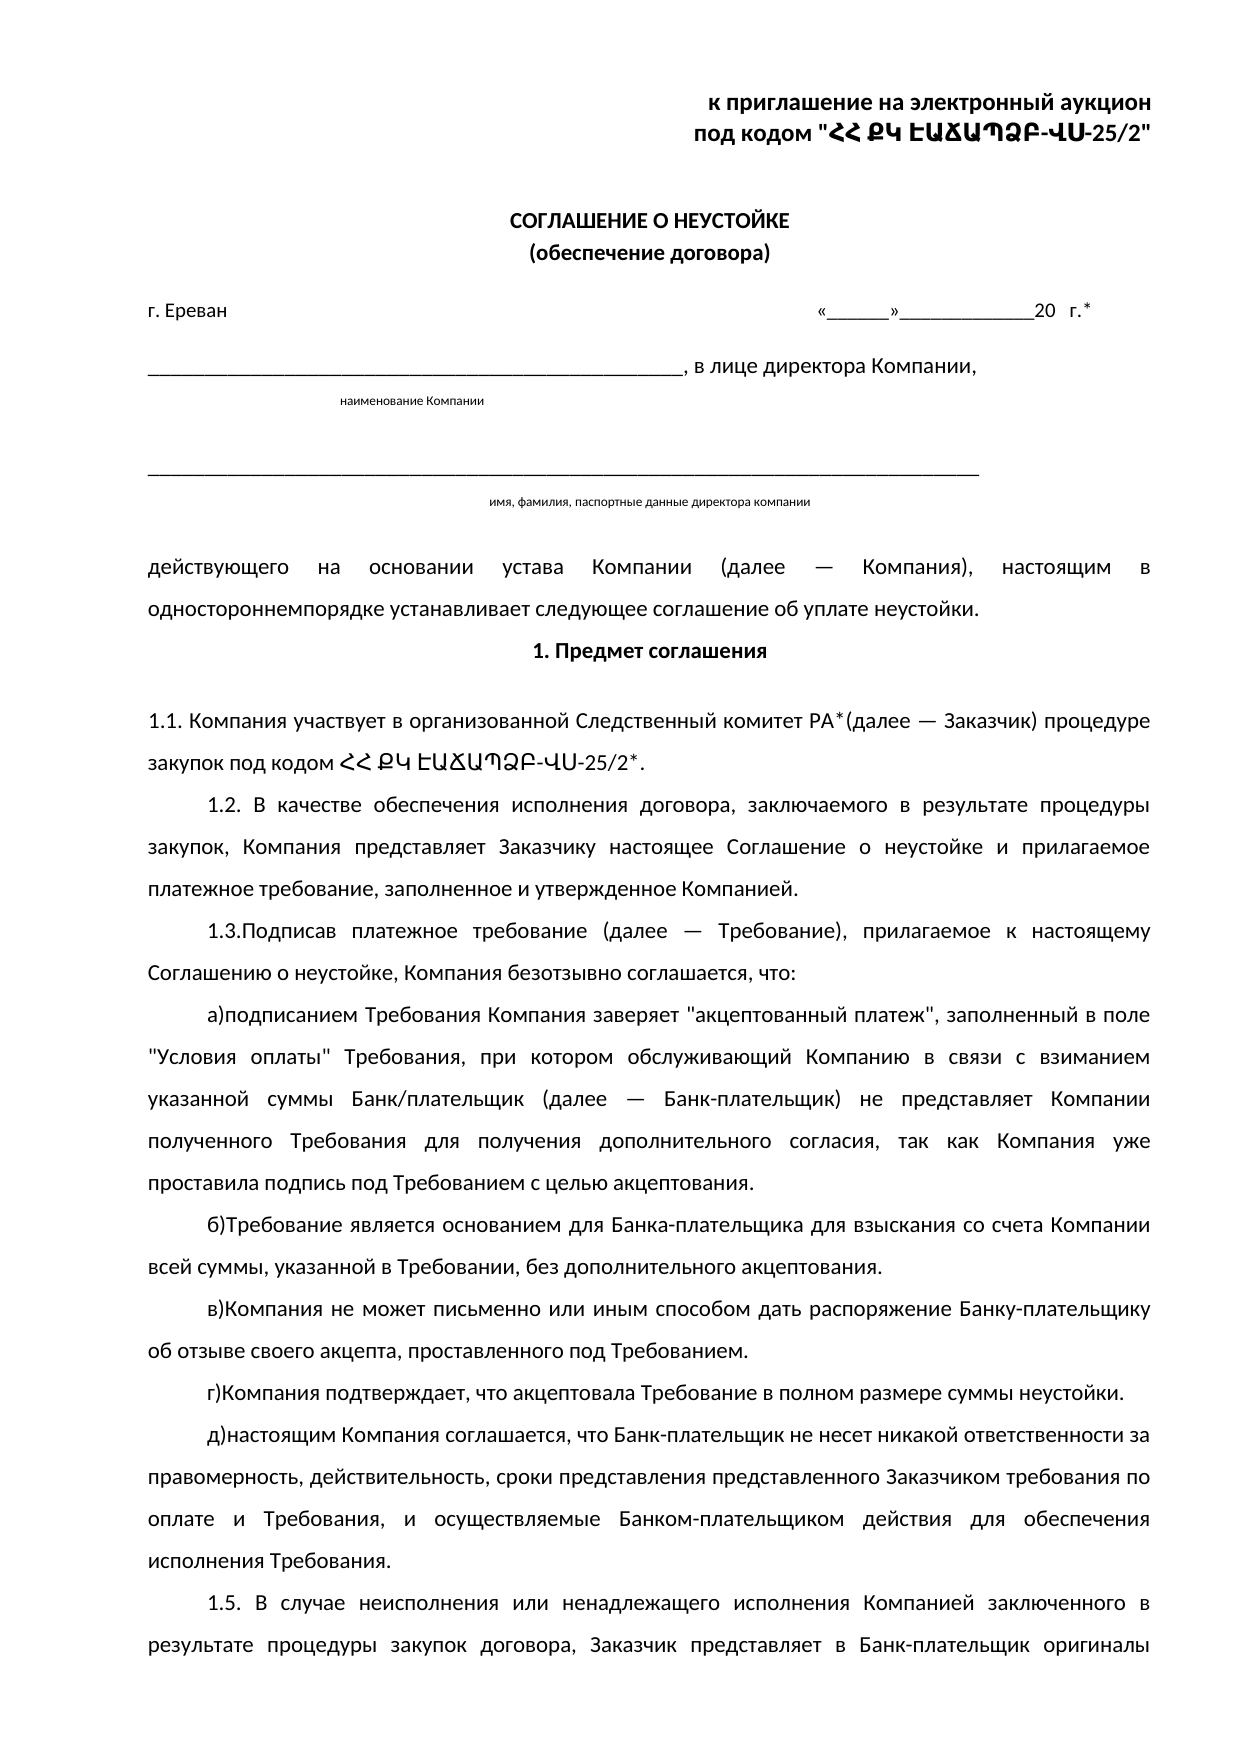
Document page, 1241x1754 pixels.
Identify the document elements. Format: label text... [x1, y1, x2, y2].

text 1. Предмет соглашения [148, 636, 1152, 664]
text наименование Компании [340, 393, 1152, 421]
text а)подписанием Требования Компания заверяет "акцептованный платеж", заполненный в поле "Условия оплаты" Требования, при котором обслуживающий Компанию в связи с взиманием указанной суммы Банк/плательщик (далее — Банк-плательщик) не представляет Компании полученного Требования для получения дополнительного согласия, так как Компания уже проставила подпись под Требованием с целью акцептования. [148, 1000, 1152, 1196]
text 1.2. В качестве обеспечения исполнения договора, заключаемого в результате процедуры закупок, Компания представляет Заказчику настоящее Соглашение о неустойке и прилагаемое платежное требование, заполненное и утвержденное Компанией. [148, 790, 1152, 902]
table_header «______»_____________20 г.* [635, 297, 1104, 351]
text к приглашение на электронный аукцион [177, 86, 1152, 117]
text б)Требование является основанием для Банка-плательщика для взыскания со счета Компании всей суммы, указанной в Требовании, без дополнительного акцептования. [148, 1210, 1152, 1280]
text д)настоящим Компания соглашается, что Банк-плательщик не несет никакой ответственности за правомерность, действительность, сроки представления представленного Заказчиком требования по оплате и Требования, и осуществляемые Банком-плательщиком действия для обеспечения исполнения Требования. [148, 1420, 1152, 1574]
text 1.1. Компания участвует в организованной Следственный комитет РА*(далее — Заказчик) процедуре закупок под кодом ՀՀ ՔԿ ԷԱՃԱՊՁԲ-ՎՍ-25/2*. [148, 706, 1152, 776]
text в)Компания не может письменно или иным способом дать распоряжение Банку-плательщику об отзыве своего акцепта, проставленного под Требованием. [148, 1294, 1152, 1364]
text _______________________________________________, в лице директора Компании, [148, 351, 1152, 379]
text действующего на основании устава Компании (далее — Компания), настоящим в одностороннемпорядке устанавливает следующее соглашение об уплате неустойки. [148, 552, 1152, 622]
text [148, 1588, 1152, 1658]
text СОГЛАШЕНИЕ О НЕУСТОЙКЕ [148, 206, 1152, 234]
text (обеспечение договора) [148, 238, 1152, 266]
text 1.3.Подписав платежное требование (далее — Требование), прилагаемое к настоящему Соглашению о неустойке, Компания безотзывно соглашается, что: [148, 916, 1152, 986]
text _________________________________________________________________________ [148, 452, 1152, 480]
table_header г. Ереван [136, 297, 635, 351]
text имя, фамилия, паспортные данные директора компании [148, 494, 1152, 522]
text под кодом "ՀՀ ՔԿ ԷԱՃԱՊՁԲ-ՎՍ-25/2" [148, 117, 1152, 147]
text г)Компания подтверждает, что акцептовала Требование в полном размере суммы неустойки. [148, 1378, 1152, 1406]
